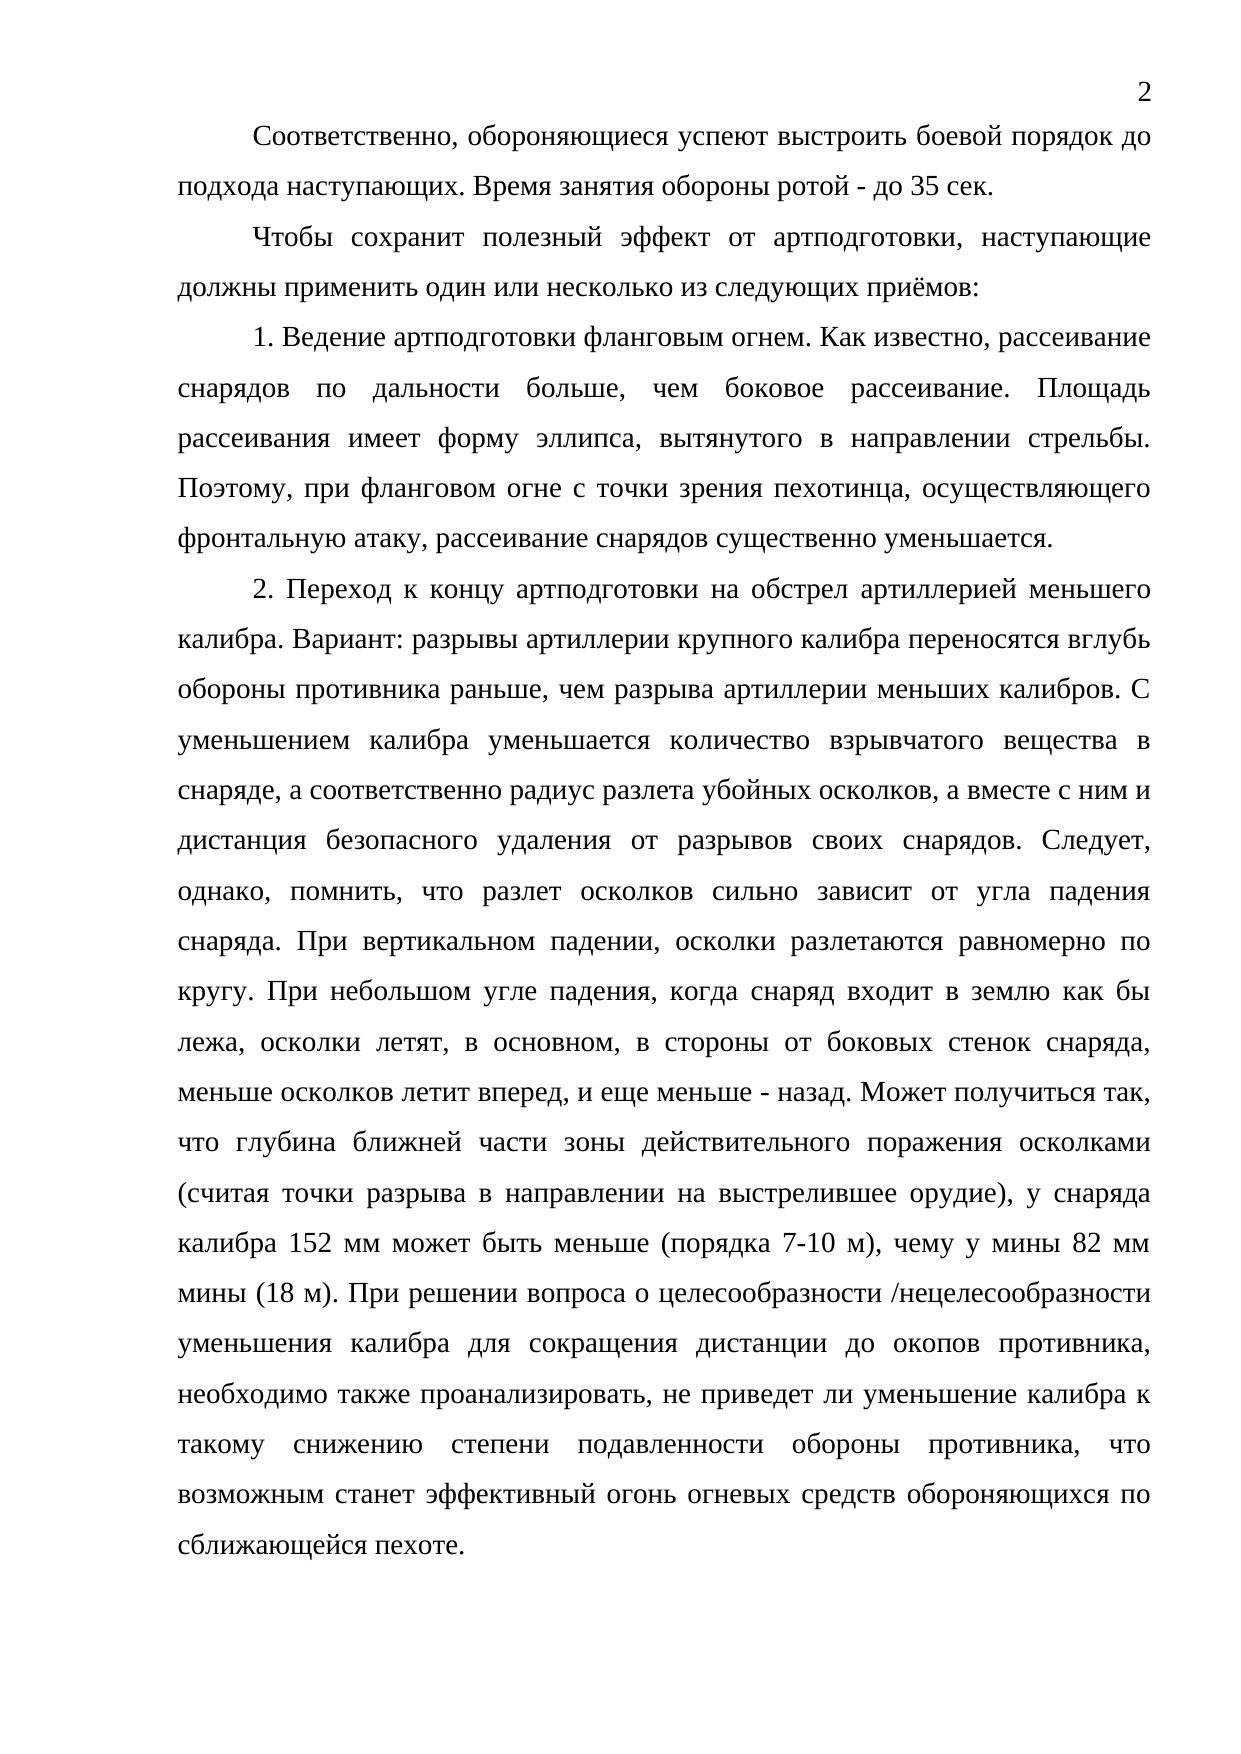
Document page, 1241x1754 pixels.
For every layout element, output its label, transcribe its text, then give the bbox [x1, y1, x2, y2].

text Чтобы сохранит полезный эффект от артподготовки, наступающие должны применить один или несколько из следующих приёмов: [177, 219, 1152, 303]
text Соответственно, обороняющиеся успеют выстроить боевой порядок до подхода наступающих. Время занятия обороны ротой - до 35 сек. [177, 118, 1152, 202]
text 2. Переход к концу артподготовки на обстрел артиллерией меньшего калибра. Вариант: разрывы артиллерии крупного калибра переносятся вглубь обороны противника раньше, чем разрыва артиллерии меньших калибров. С уменьшением калибра уменьшается количество взрывчатого вещества в снаряде, а соответственно радиус разлета убойных осколков, а вместе с ним и дистанция безопасного удаления от разрывов своих снарядов. Следует, однако, помнить, что разлет осколков сильно зависит от угла падения снаряда. При вертикальном падении, осколки разлетаются равномерно по кругу. При небольшом угле падения, когда снаряд входит в землю как бы лежа, осколки летят, в основном, в стороны от боковых стенок снаряда, меньше осколков летит вперед, и еще меньше - назад. Может получиться так, что глубина ближней части зоны действительного поражения осколками (считая точки разрыва в направлении на выстрелившее орудие), у снаряда калибра 152 мм может быть меньше (порядка 7-10 м), чему у мины 82 мм мины (18 м). При решении вопроса о целесообразности /нецелесообразности уменьшения калибра для сокращения дистанции до окопов противника, необходимо также проанализировать, не приведет ли уменьшение калибра к такому снижению степени подавленности обороны противника, что возможным станет эффективный огонь огневых средств обороняющихся по сближающейся пехоте. [177, 571, 1152, 1560]
text 1. Ведение артподготовки фланговым огнем. Как известно, рассеивание снарядов по дальности больше, чем боковое рассеивание. Площадь рассеивания имеет форму эллипса, вытянутого в направлении стрельбы. Поэтому, при фланговом огне с точки зрения пехотинца, осуществляющего фронтальную атаку, рассеивание снарядов существенно уменьшается. [177, 319, 1152, 554]
